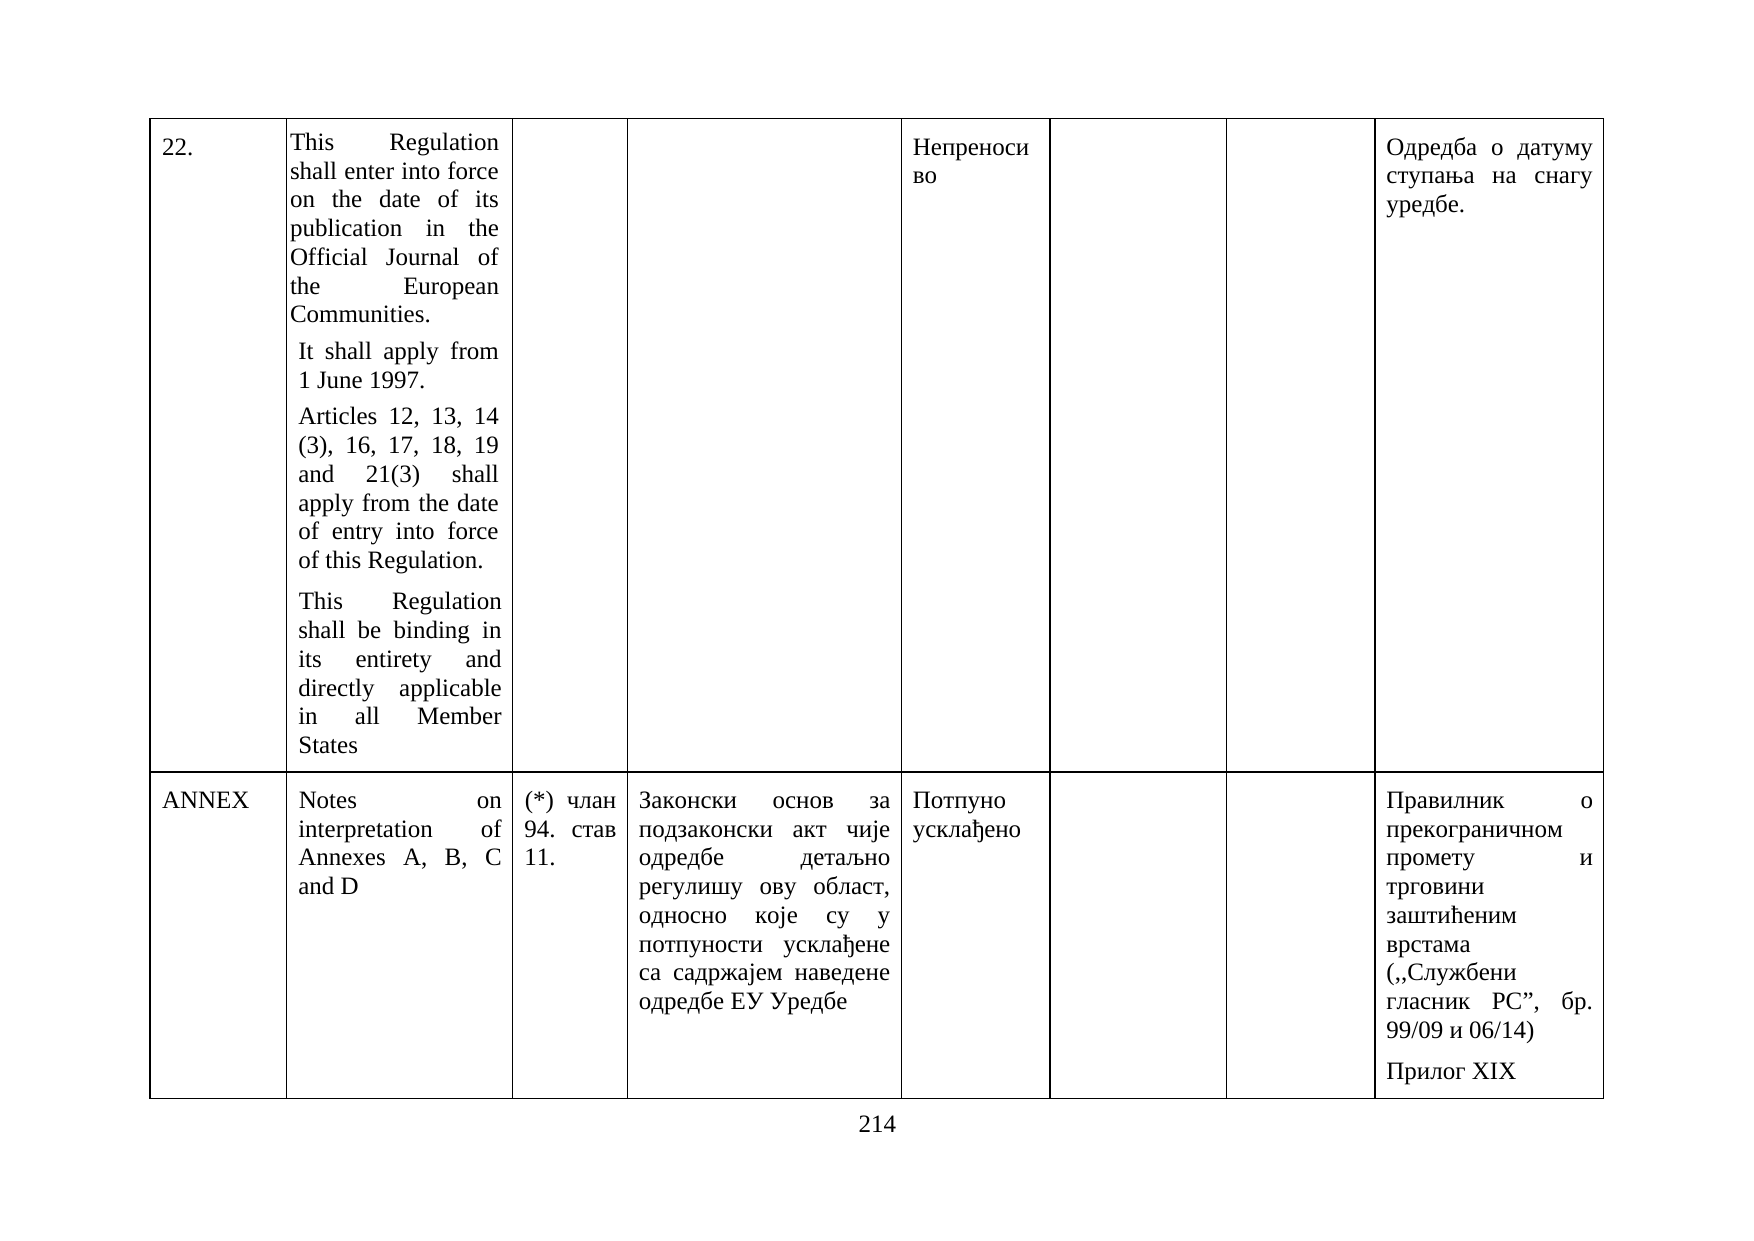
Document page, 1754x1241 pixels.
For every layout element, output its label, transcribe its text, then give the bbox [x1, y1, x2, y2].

table_cell Правилник о прекограничном промету и трговини заштићеним врстама (,,Службени гласник РС”, бр. 99/09 и 06/14) Прилог XIX [1376, 773, 1603, 1097]
table_cell [1051, 119, 1226, 771]
table_cell This Regulation shall enter into force on the date of its publication in the Official Journal of the European Communities. It shall apply from 1 June 1997. Articles 12, 13, 14 (3), 16, 17, 18, 19 and 21(3) shall apply from the date of entry into force of this Regulation. This Regulation shall be binding in its entirety and directly applicable in all Member States [287, 119, 512, 771]
table_cell Непреносиво [902, 119, 1049, 771]
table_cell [513, 773, 627, 1097]
table_cell 22. [151, 119, 286, 771]
table_cell Потпуно усклађено [902, 773, 1049, 1097]
table_cell Notes on interpretation of Annexes A, B, C and D [287, 773, 512, 1097]
table_cell [1227, 773, 1374, 1097]
table_cell Одредба о датуму ступања на снагу уредбе. [1376, 119, 1603, 771]
table_cell [628, 119, 901, 771]
table_cell ANNEX [151, 773, 286, 1097]
table_cell [1051, 773, 1226, 1097]
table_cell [628, 773, 901, 1097]
table_cell [1227, 119, 1374, 771]
table_cell [513, 119, 627, 771]
